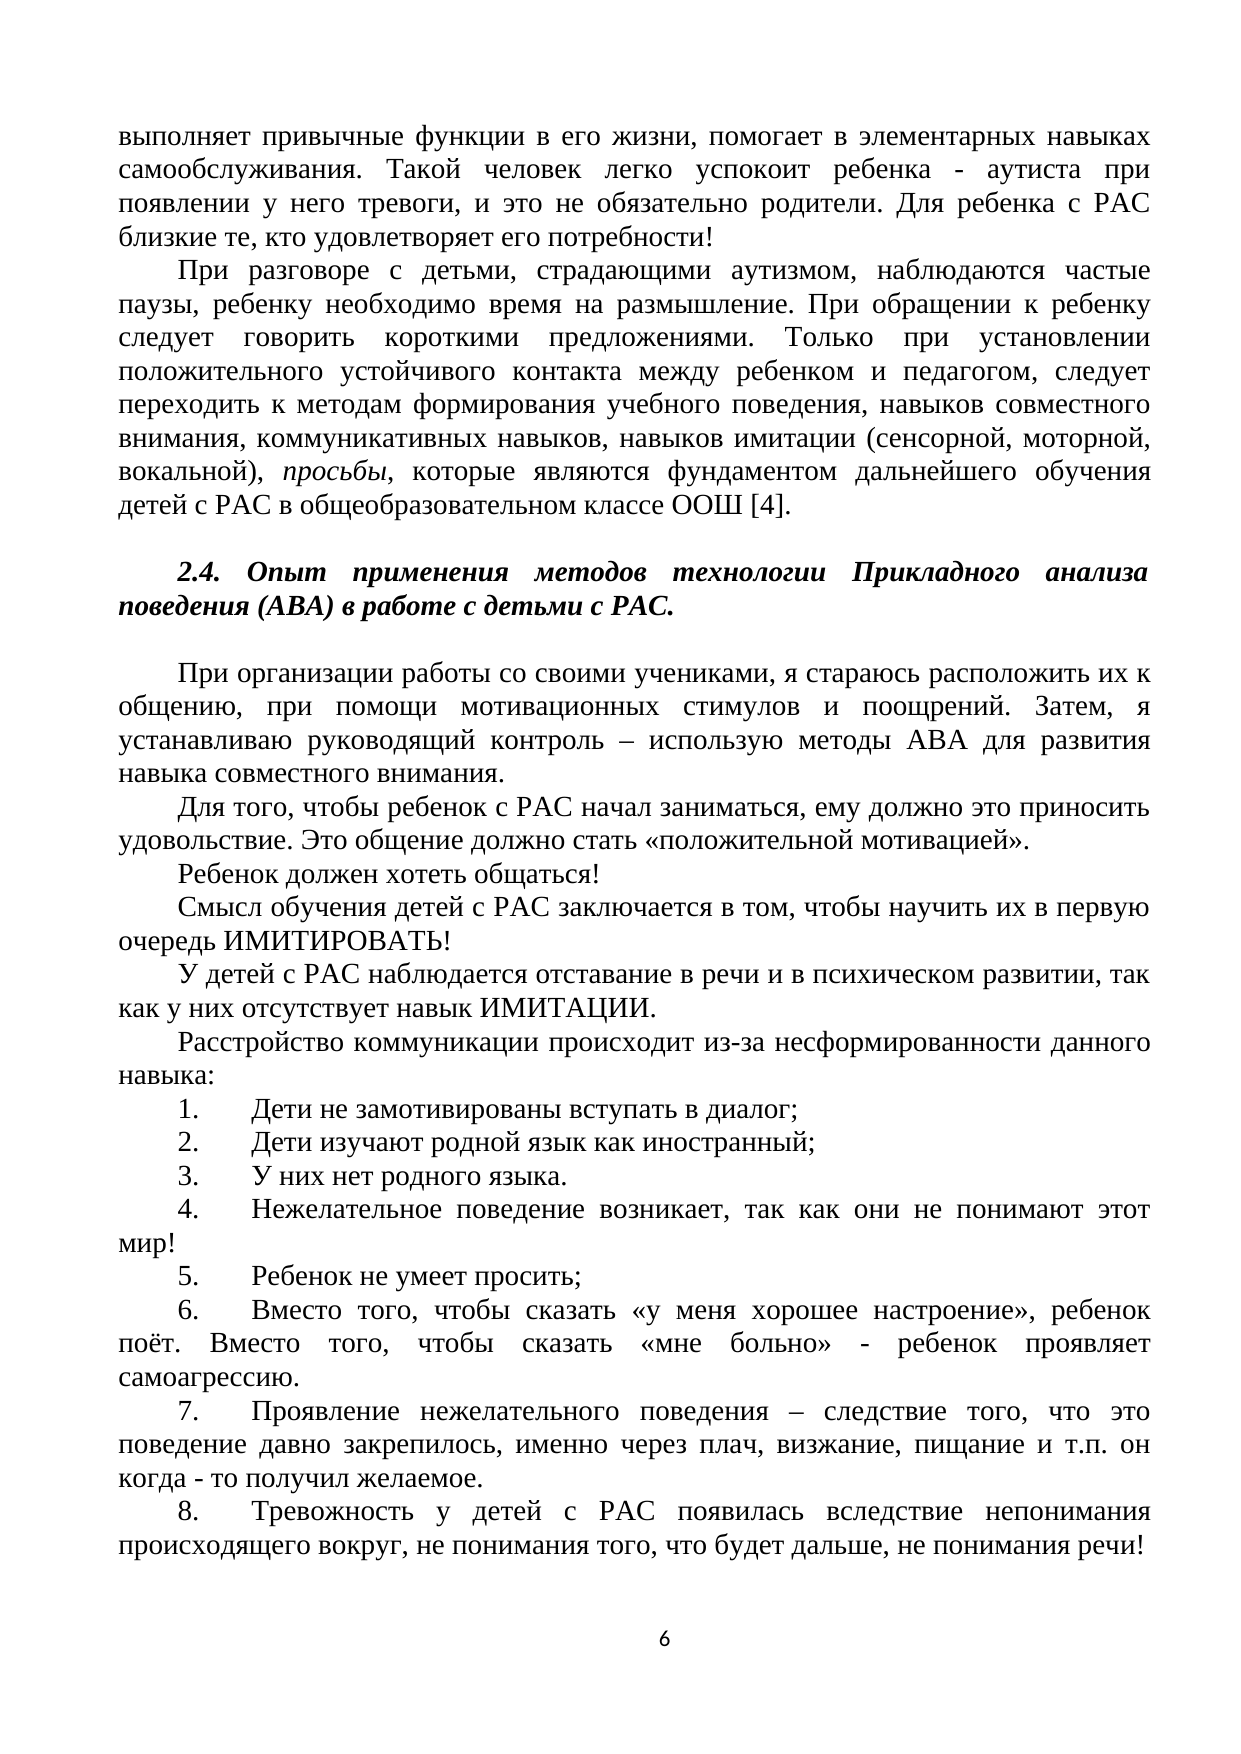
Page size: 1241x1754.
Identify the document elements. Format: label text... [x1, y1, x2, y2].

list У них нет родного языка. [118, 1158, 1152, 1191]
text При организации работы со своими учениками, я стараюсь расположить их к общению, при помощи мотивационных стимулов и поощрений. Затем, я устанавливаю руководящий контроль – использую методы АВА для развития навыка совместного внимания. [118, 655, 1152, 789]
list Проявление нежелательного поведения – следствие того, что это поведение давно закрепилось, именно через плач, визжание, пищание и т.п. он когда - то получил желаемое. [118, 1393, 1152, 1493]
text У детей с РАС наблюдается отставание в речи и в психическом развитии, так как у них отсутствует навык ИМИТАЦИИ. [118, 957, 1152, 1024]
text 2.4. Опыт применения методов технологии Прикладного анализа поведения (АВА) в работе с детьми с РАС. [118, 554, 1152, 621]
list Нежелательное поведение возникает, так как они не понимают этот мир! [118, 1191, 1152, 1258]
text Смысл обучения детей с РАС заключается в том, чтобы научить их в первую очередь ИМИТИРОВАТЬ! [118, 889, 1152, 957]
text Расстройство коммуникации происходит из-за несформированности данного навыка: [118, 1024, 1152, 1091]
list Вместо того, чтобы сказать «у меня хорошее настроение», ребенок поёт. Вместо того, чтобы сказать «мне больно» - ребенок проявляет самоагрессию. [118, 1292, 1152, 1393]
text При разговоре с детьми, страдающими аутизмом, наблюдаются частые паузы, ребенку необходимо время на размышление. При обращении к ребенку следует говорить короткими предложениями. Только при установлении положительного устойчивого контакта между ребенком и педагогом, следует переходить к методам формирования учебного поведения, навыков совместного внимания, коммуникативных навыков, навыков имитации (сенсорной, моторной, вокальной), просьбы, которые являются фундаментом дальнейшего обучения детей с РАС в общеобразовательном классе ООШ [4]. [118, 252, 1152, 521]
list Тревожность у детей с РАС появилась вследствие непонимания происходящего вокруг, не понимания того, что будет дальше, не понимания речи! [118, 1493, 1152, 1560]
list Ребенок не умеет просить; [118, 1258, 1152, 1292]
text Для того, чтобы ребенок с РАС начал заниматься, ему должно это приносить удовольствие. Это общение должно стать «положительной мотивацией». [118, 789, 1152, 856]
list Ребенок должен хотеть общаться! [118, 856, 1152, 889]
list Дети изучают родной язык как иностранный; [118, 1124, 1152, 1158]
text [118, 118, 1152, 252]
list Дети не замотивированы вступать в диалог; [118, 1091, 1152, 1124]
